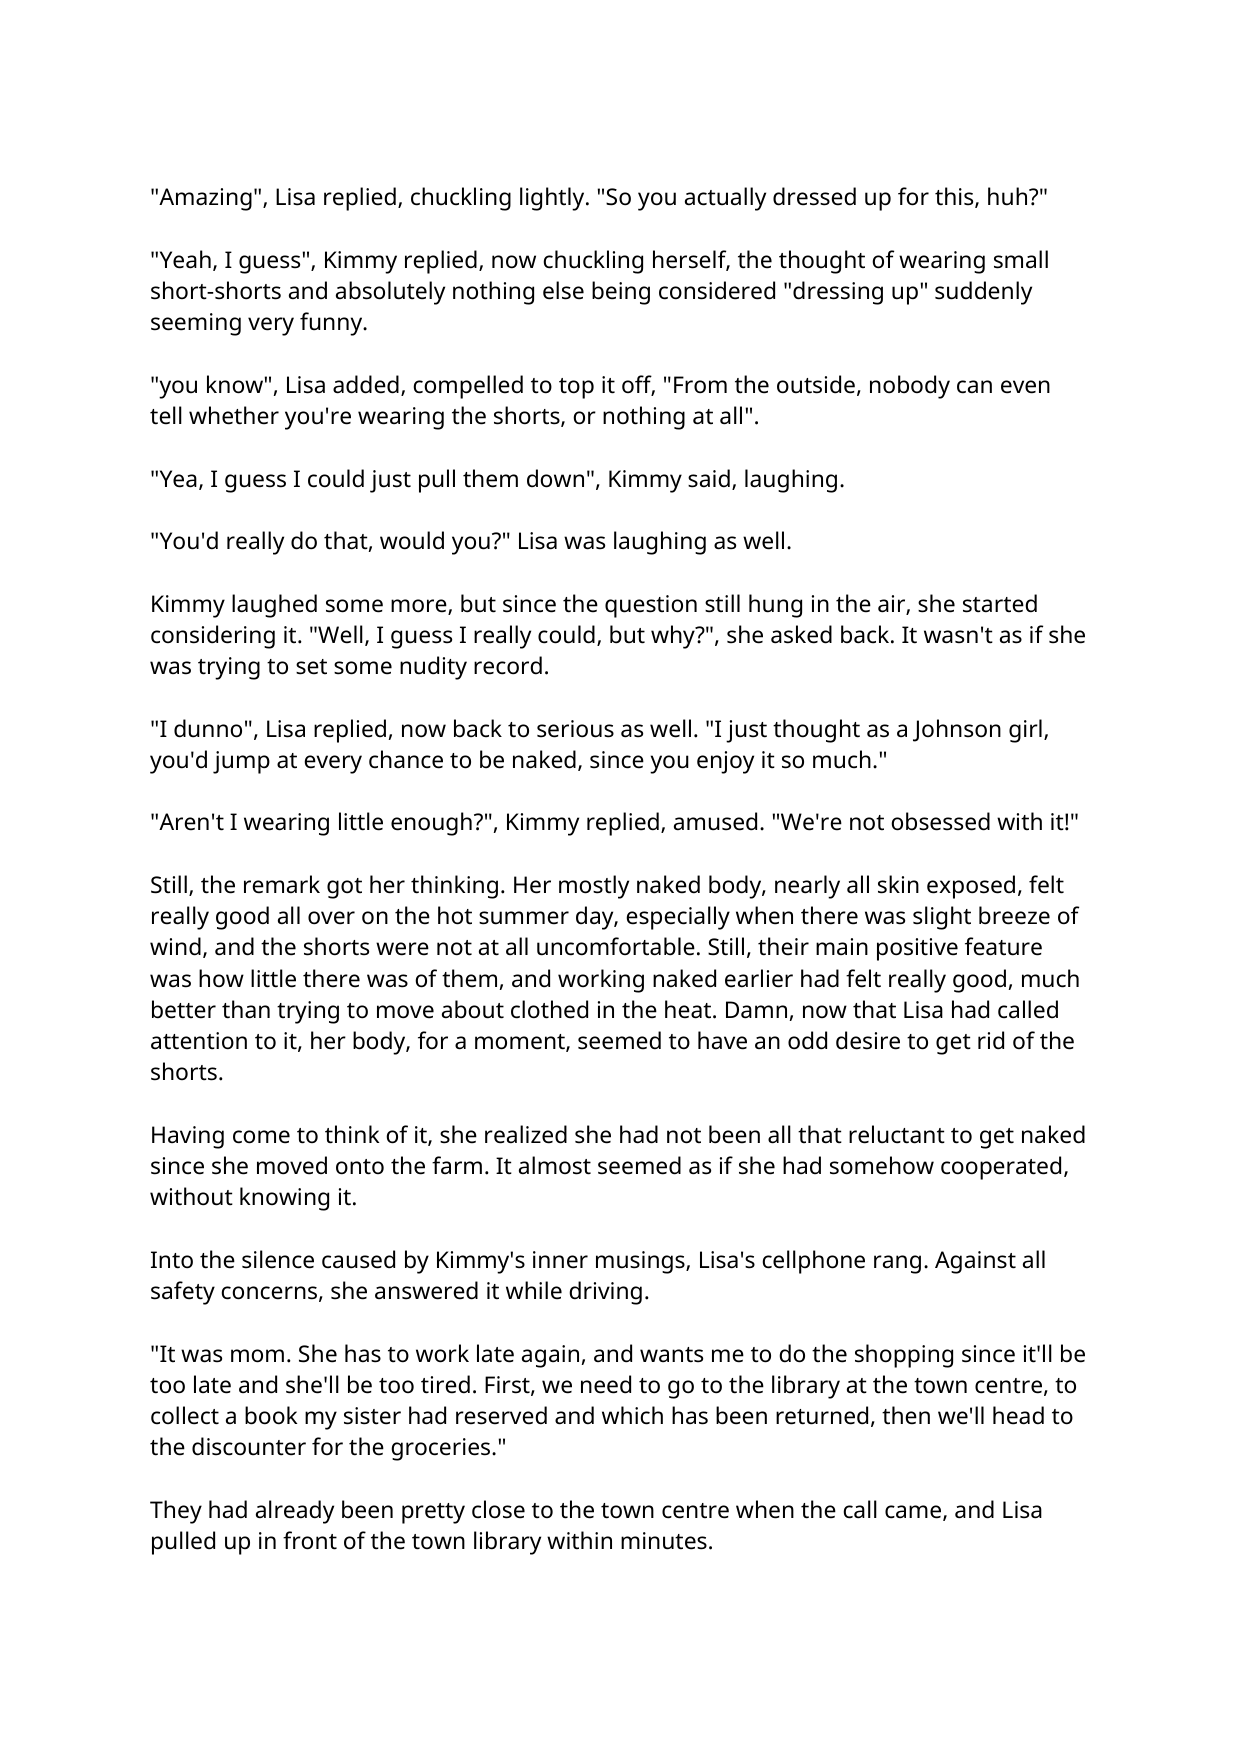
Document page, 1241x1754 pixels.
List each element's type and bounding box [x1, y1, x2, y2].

text [150, 150, 1090, 1587]
